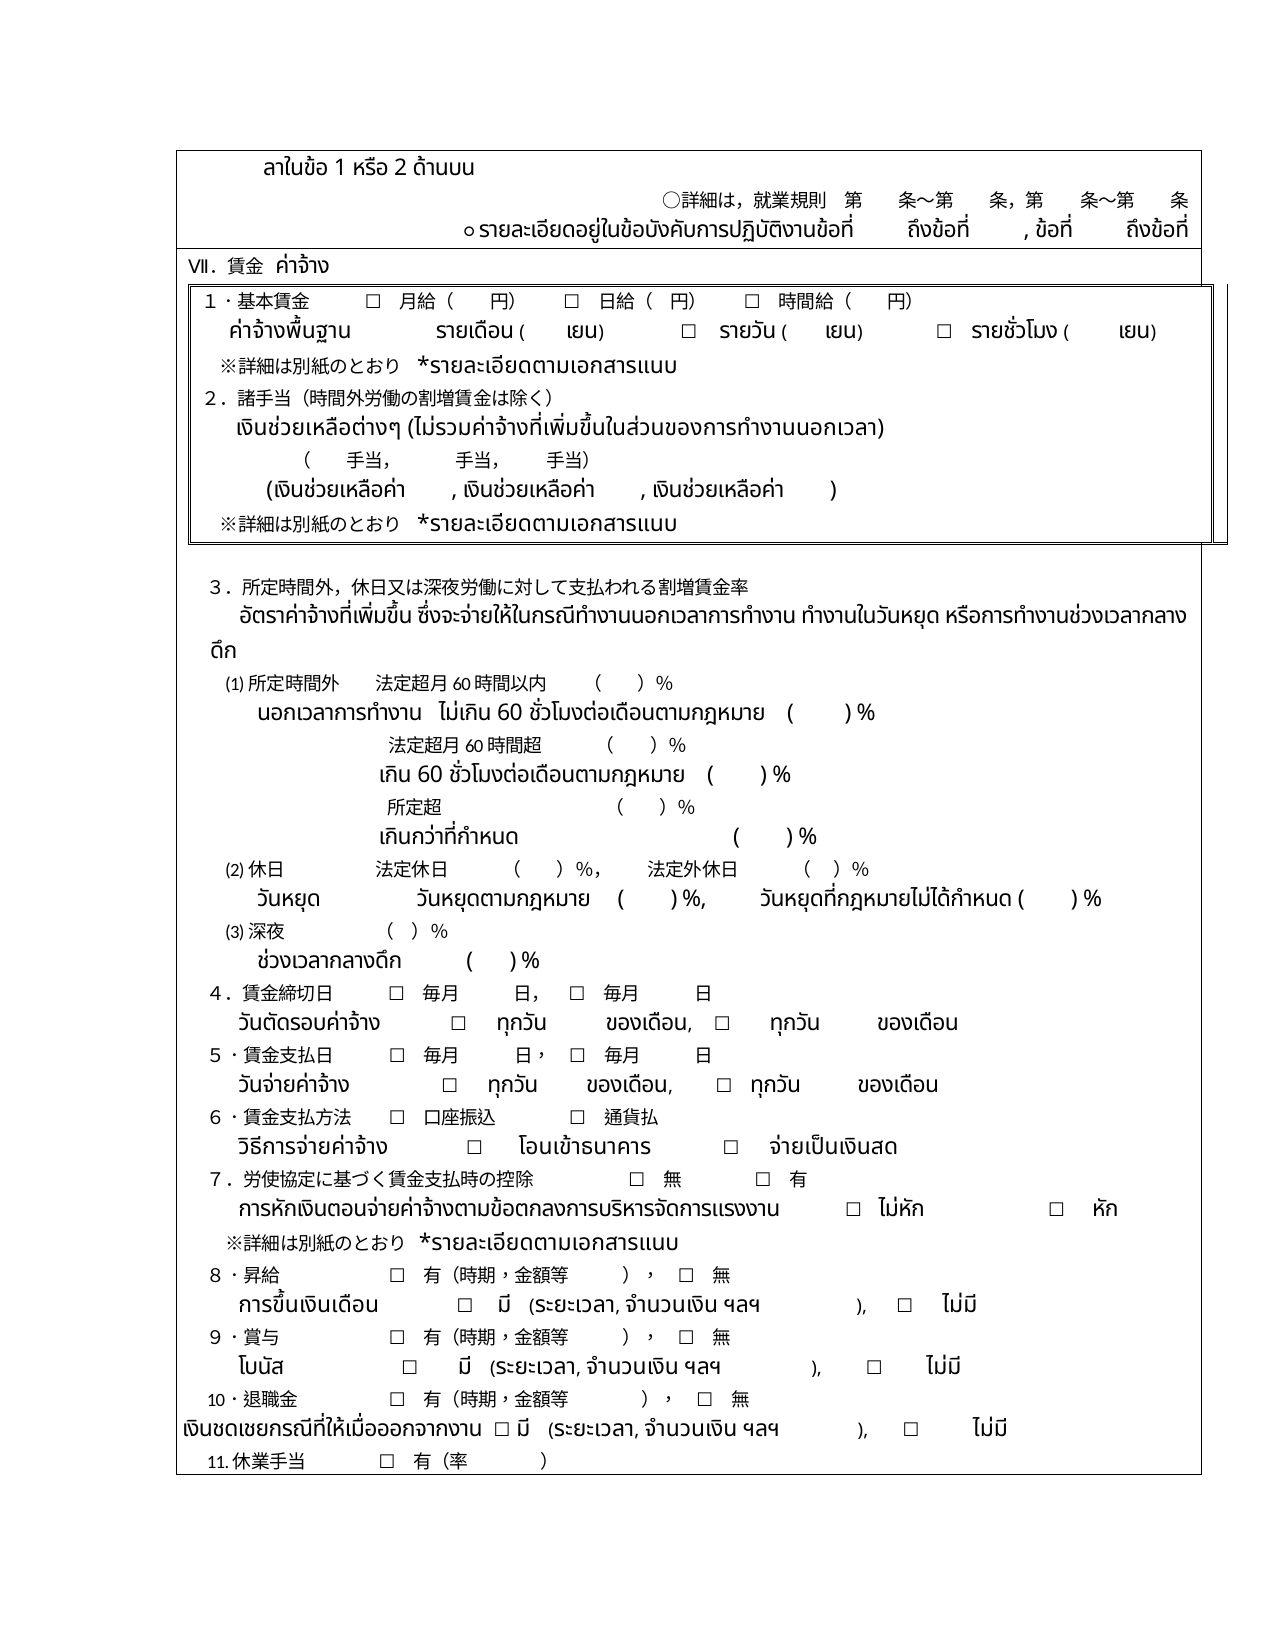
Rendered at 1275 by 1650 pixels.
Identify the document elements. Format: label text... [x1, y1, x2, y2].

table_cell Ⅶ．賃金 ค่าจ้าง [177, 249, 1201, 283]
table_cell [177, 542, 1201, 1474]
table_cell [1214, 284, 1227, 542]
table_cell １．基本賃金 ☐ 月給（ 円） ☐ 日給（ 円） ☐ 時間給（ 円） ค่าจ้างพื้นฐาน รายเดือน ( เยน) ☐ รายวัน ( เยน) ☐ รายชั่วโมง ( เยน) ※詳細は別紙のとおり *รายละเอียดตามเอกสารแนบ ２．諸手当（時間外労働の割増賃金は除く） เงินช่วยเหลือต่างๆ (ไม่รวมค่าจ้างที่เพิ่มขึ้นในส่วนของการทำงานนอกเวลา) （ 手当， 手当， 手当） (เงินช่วยเหลือค่า , เงินช่วยเหลือค่า , เงินช่วยเหลือค่า ) ※詳細は別紙のとおり *รายละเอียดตามเอกสารแนบ [191, 287, 1211, 542]
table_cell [177, 151, 1201, 248]
table_cell [177, 284, 188, 542]
